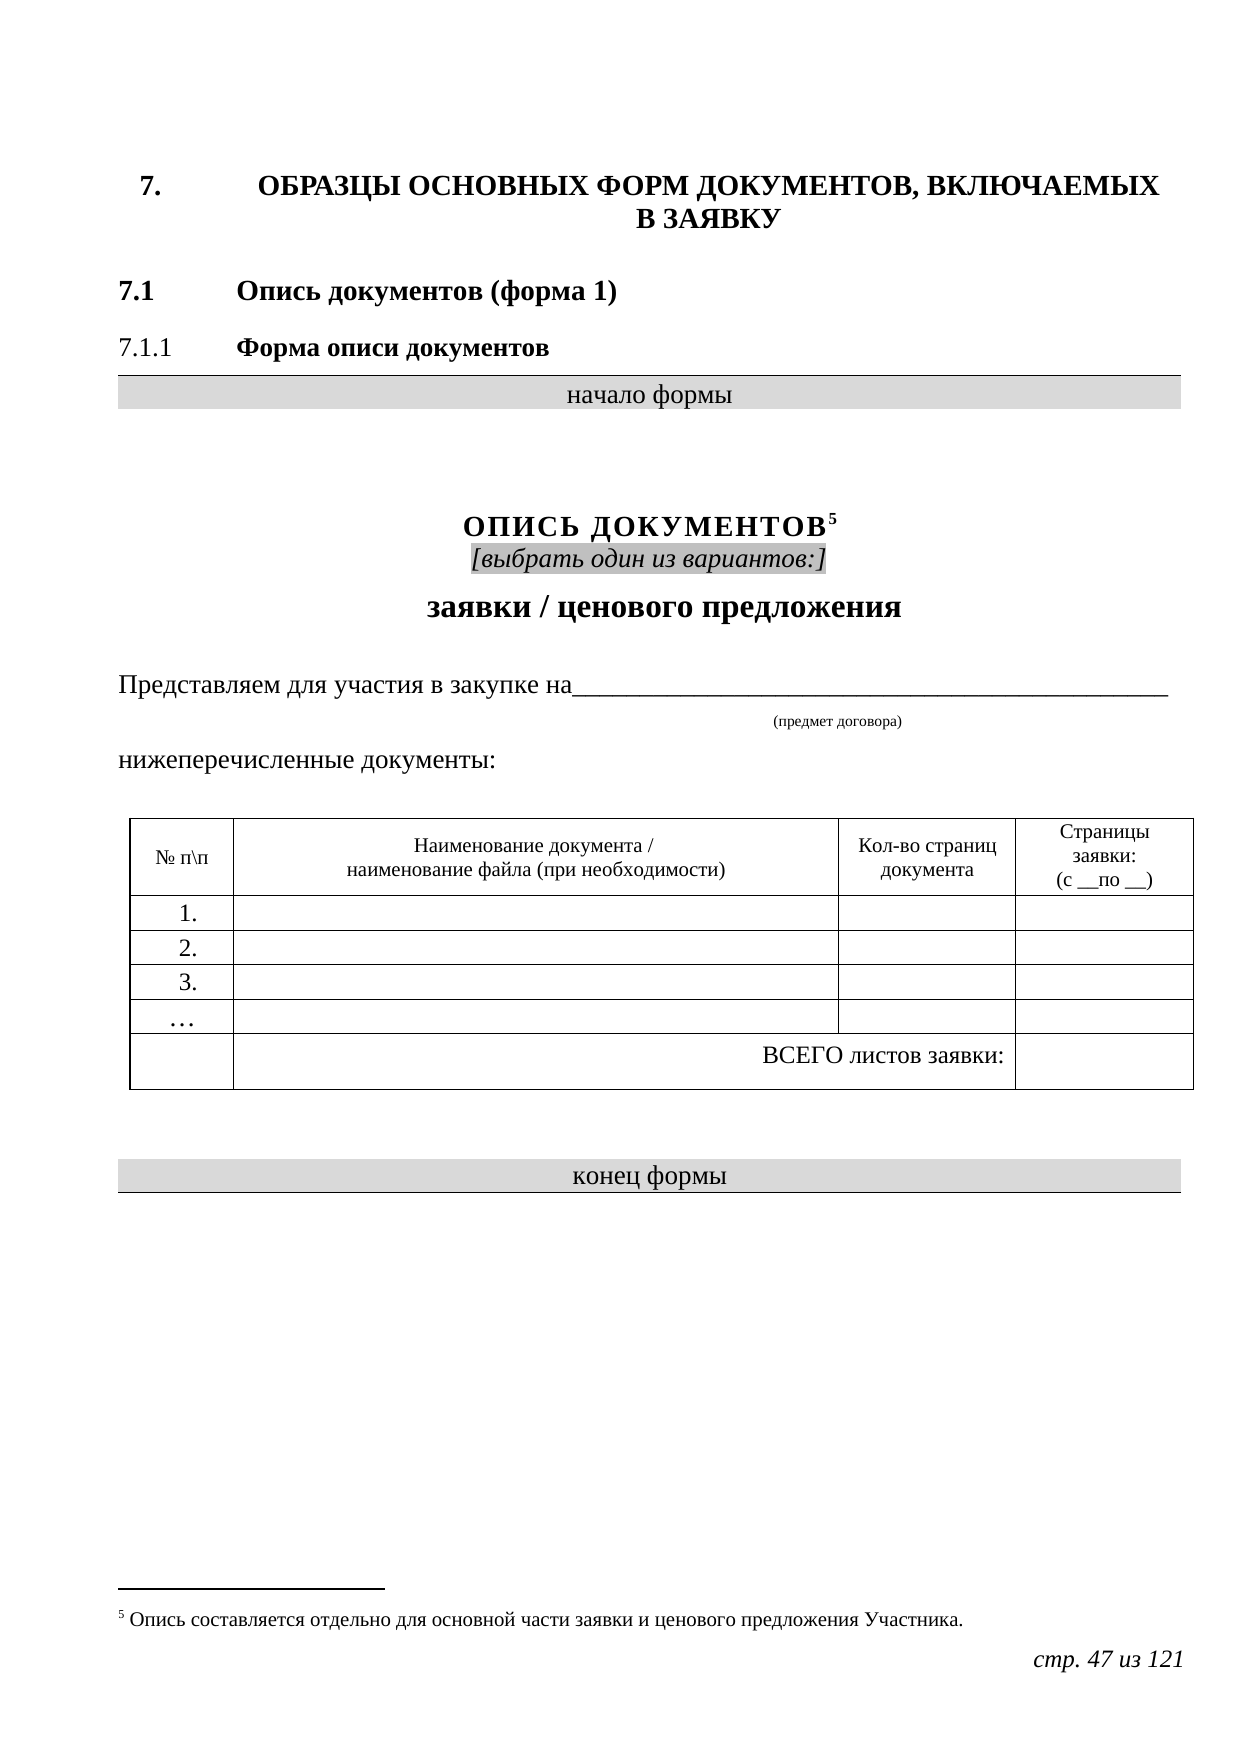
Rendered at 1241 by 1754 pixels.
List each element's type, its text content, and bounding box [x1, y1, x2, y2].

table_cell [131, 931, 233, 964]
table_cell [1016, 1034, 1193, 1089]
table_cell [839, 896, 1015, 929]
table_cell [839, 931, 1015, 964]
text начало формы [118, 376, 1181, 409]
text конец формы [118, 1159, 1181, 1192]
table_cell ВСЕГО листов заявки: [234, 1034, 1015, 1089]
subtitle ОБРАЗЦЫ ОСНОВНЫХ ФОРМ ДОКУМЕНТОВ, ВКЛЮЧАЕМЫХ В ЗАЯВКУ [118, 168, 1181, 235]
text нижеперечисленные документы: [118, 743, 1181, 774]
text Представляем для участия в закупке на____________________________________________ [118, 668, 1181, 699]
table_cell [131, 965, 233, 998]
table_cell [839, 965, 1015, 998]
list заявки / ценового предложения [148, 586, 1181, 624]
table_cell [234, 896, 838, 929]
text ОПИСЬ ДОКУМЕНТОВ [118, 509, 1181, 542]
text [выбрать один из вариантов:] [118, 542, 1181, 574]
table_header Страницы заявки: (с __по __) [1016, 819, 1193, 895]
table_cell [234, 931, 838, 964]
list Форма описи документов [118, 331, 1181, 362]
subtitle Опись документов (форма 1) [118, 273, 1181, 306]
table_cell [839, 1000, 1015, 1033]
table_cell … [131, 1000, 233, 1033]
table_cell [1016, 965, 1193, 998]
table_header Наименование документа / наименование файла (при необходимости) [234, 819, 838, 895]
table_cell [234, 1000, 838, 1033]
table_cell [1016, 1000, 1193, 1033]
table_cell [131, 896, 233, 929]
table_header № п\п [131, 819, 233, 895]
table_cell [131, 1034, 233, 1089]
table_cell [1016, 896, 1193, 929]
table_cell [234, 965, 838, 998]
table_cell [1016, 931, 1193, 964]
table_header Кол-во страниц документа [839, 819, 1015, 895]
text (предмет договора) [118, 712, 1181, 743]
